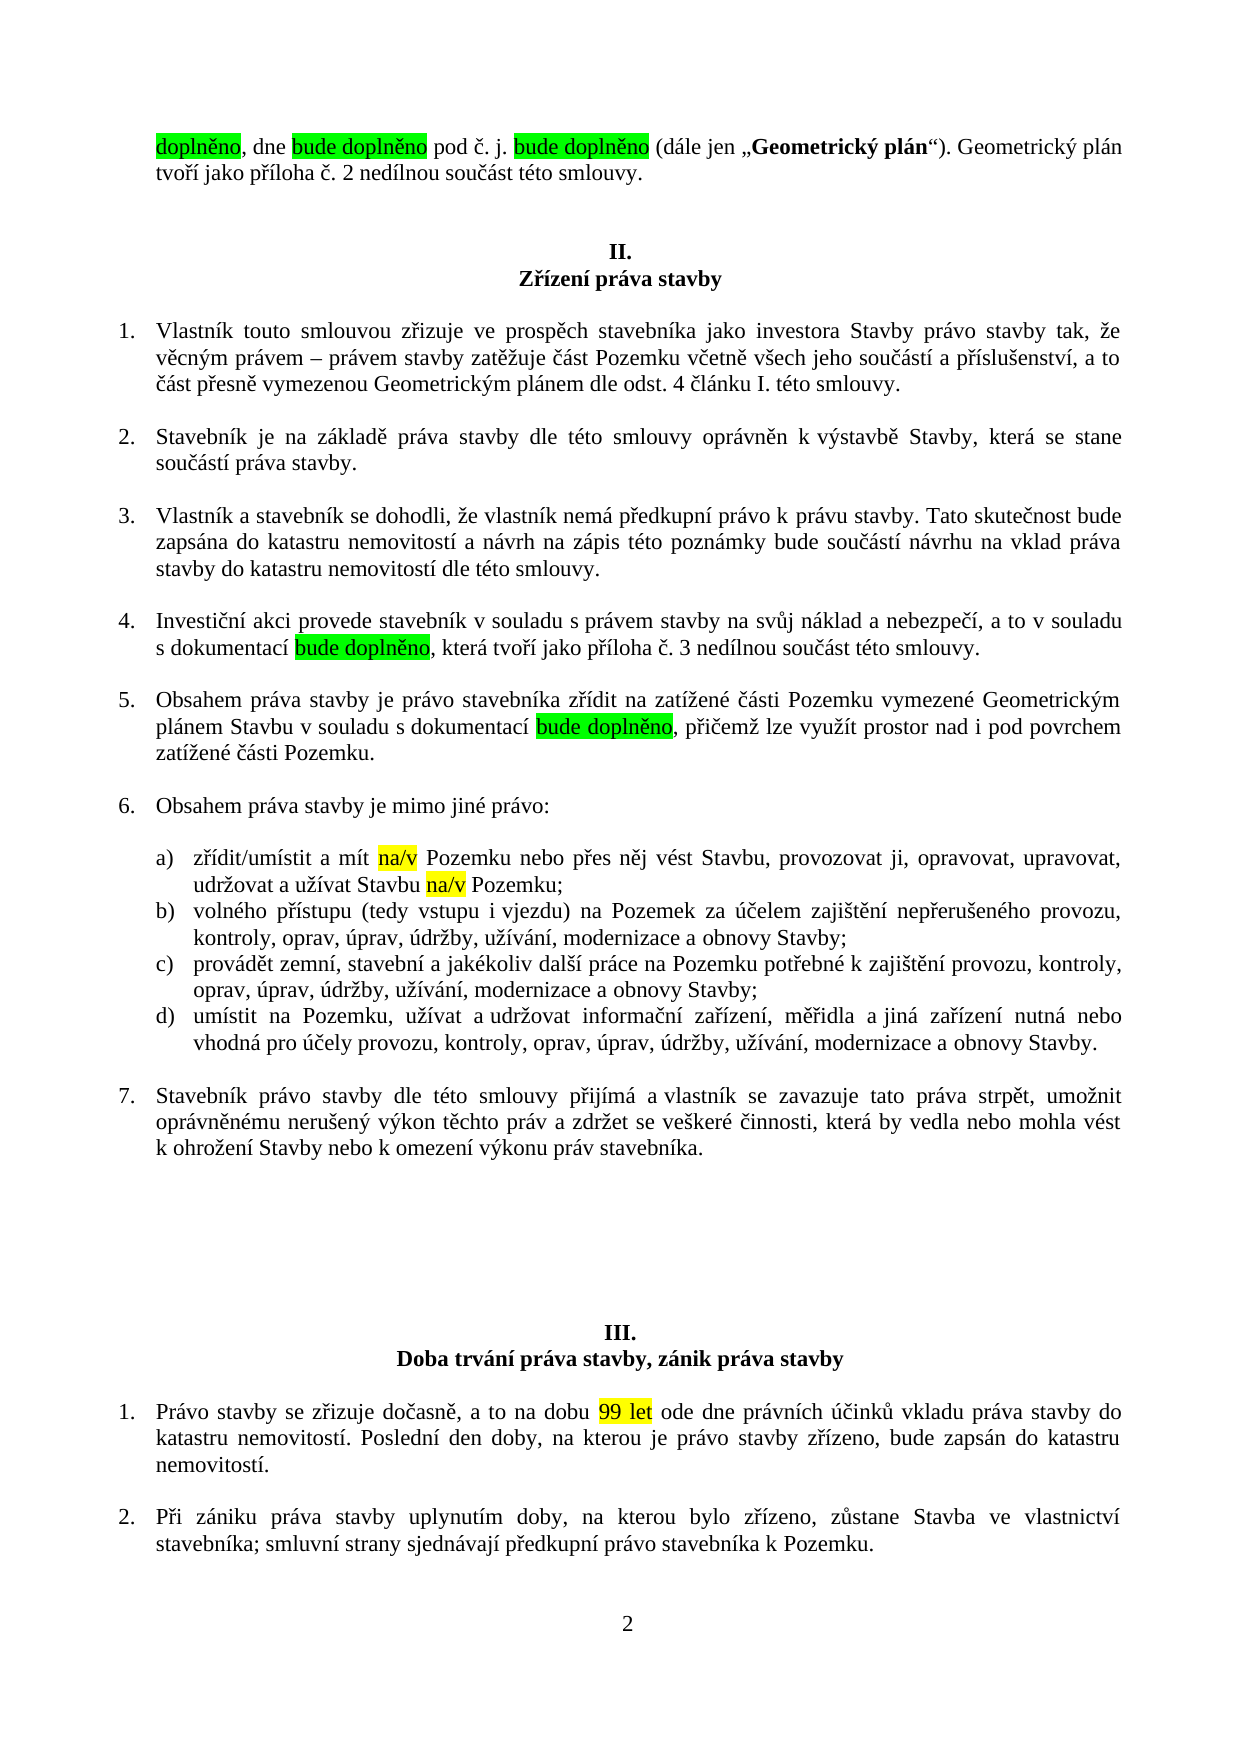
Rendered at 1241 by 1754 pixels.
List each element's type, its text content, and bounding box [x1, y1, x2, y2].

list umístit na Pozemku, užívat a udržovat informační zařízení, měřidla a jiná zařízení nutná nebo vhodná pro účely provozu, kontroly, oprav, úprav, údržby, užívání, modernizace a obnovy Stavby. [156, 1003, 1122, 1055]
list Při zániku práva stavby uplynutím doby, na kterou bylo zřízeno, zůstane Stavba ve vlastnictví stavebníka; smluvní strany sjednávají předkupní právo stavebníka k Pozemku. [118, 1503, 1122, 1556]
list Stavebník právo stavby dle této smlouvy přijímá a vlastník se zavazuje tato práva strpět, umožnit oprávněnému nerušený výkon těchto práv a zdržet se veškeré činnosti, která by vedla nebo mohla vést k ohrožení Stavby nebo k omezení výkonu práv stavebníka. [118, 1082, 1122, 1161]
text II. [118, 238, 1122, 265]
list Stavebník je na základě práva stavby dle této smlouvy oprávněn k výstavbě Stavby, která se stane součástí práva stavby. [118, 423, 1122, 476]
list Obsahem práva stavby je právo stavebníka zřídit na zatížené části Pozemku vymezené Geometrickým plánem Stavbu v souladu s dokumentací bude doplněno, přičemž lze využít prostor nad i pod povrchem zatížené části Pozemku. [118, 686, 1122, 765]
list Obsahem práva stavby je mimo jiné právo: [118, 792, 1122, 818]
list Vlastník a stavebník se dohodli, že vlastník nemá předkupní právo k právu stavby. Tato skutečnost bude zapsána do katastru nemovitostí a návrh na zápis této poznámky bude součástí návrhu na vklad práva stavby do katastru nemovitostí dle této smlouvy. [118, 502, 1122, 581]
list Právo stavby se zřizuje dočasně, a to na dobu 99 let ode dne právních účinků vkladu práva stavby do katastru nemovitostí. Poslední den doby, na kterou je právo stavby zřízeno, bude zapsán do katastru nemovitostí. [118, 1398, 1122, 1477]
list Investiční akci provede stavebník v souladu s právem stavby na svůj náklad a nebezpečí, a to v souladu s dokumentací bude doplněno, která tvoří jako příloha č. 3 nedílnou součást této smlouvy. [118, 607, 1122, 660]
list provádět zemní, stavební a jakékoliv další práce na Pozemku potřebné k zajištění provozu, kontroly, oprav, úprav, údržby, užívání, modernizace a obnovy Stavby; [156, 950, 1122, 1003]
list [118, 133, 1122, 186]
list Vlastník touto smlouvou zřizuje ve prospěch stavebníka jako investora Stavby právo stavby tak, že věcným právem – právem stavby zatěžuje část Pozemku včetně všech jeho součástí a příslušenství, a to část přesně vymezenou Geometrickým plánem dle odst. 4 článku I. této smlouvy. [118, 317, 1122, 396]
text III. [118, 1319, 1122, 1345]
text Zřízení práva stavby [118, 265, 1122, 291]
text Doba trvání práva stavby, zánik práva stavby [118, 1345, 1122, 1372]
list volného přístupu (tedy vstupu i vjezdu) na Pozemek za účelem zajištění nepřerušeného provozu, kontroly, oprav, úprav, údržby, užívání, modernizace a obnovy Stavby; [156, 897, 1122, 950]
list zřídit/umístit a mít na/v Pozemku nebo přes něj vést Stavbu, provozovat ji, opravovat, upravovat, udržovat a užívat Stavbu na/v Pozemku; [156, 844, 1122, 897]
